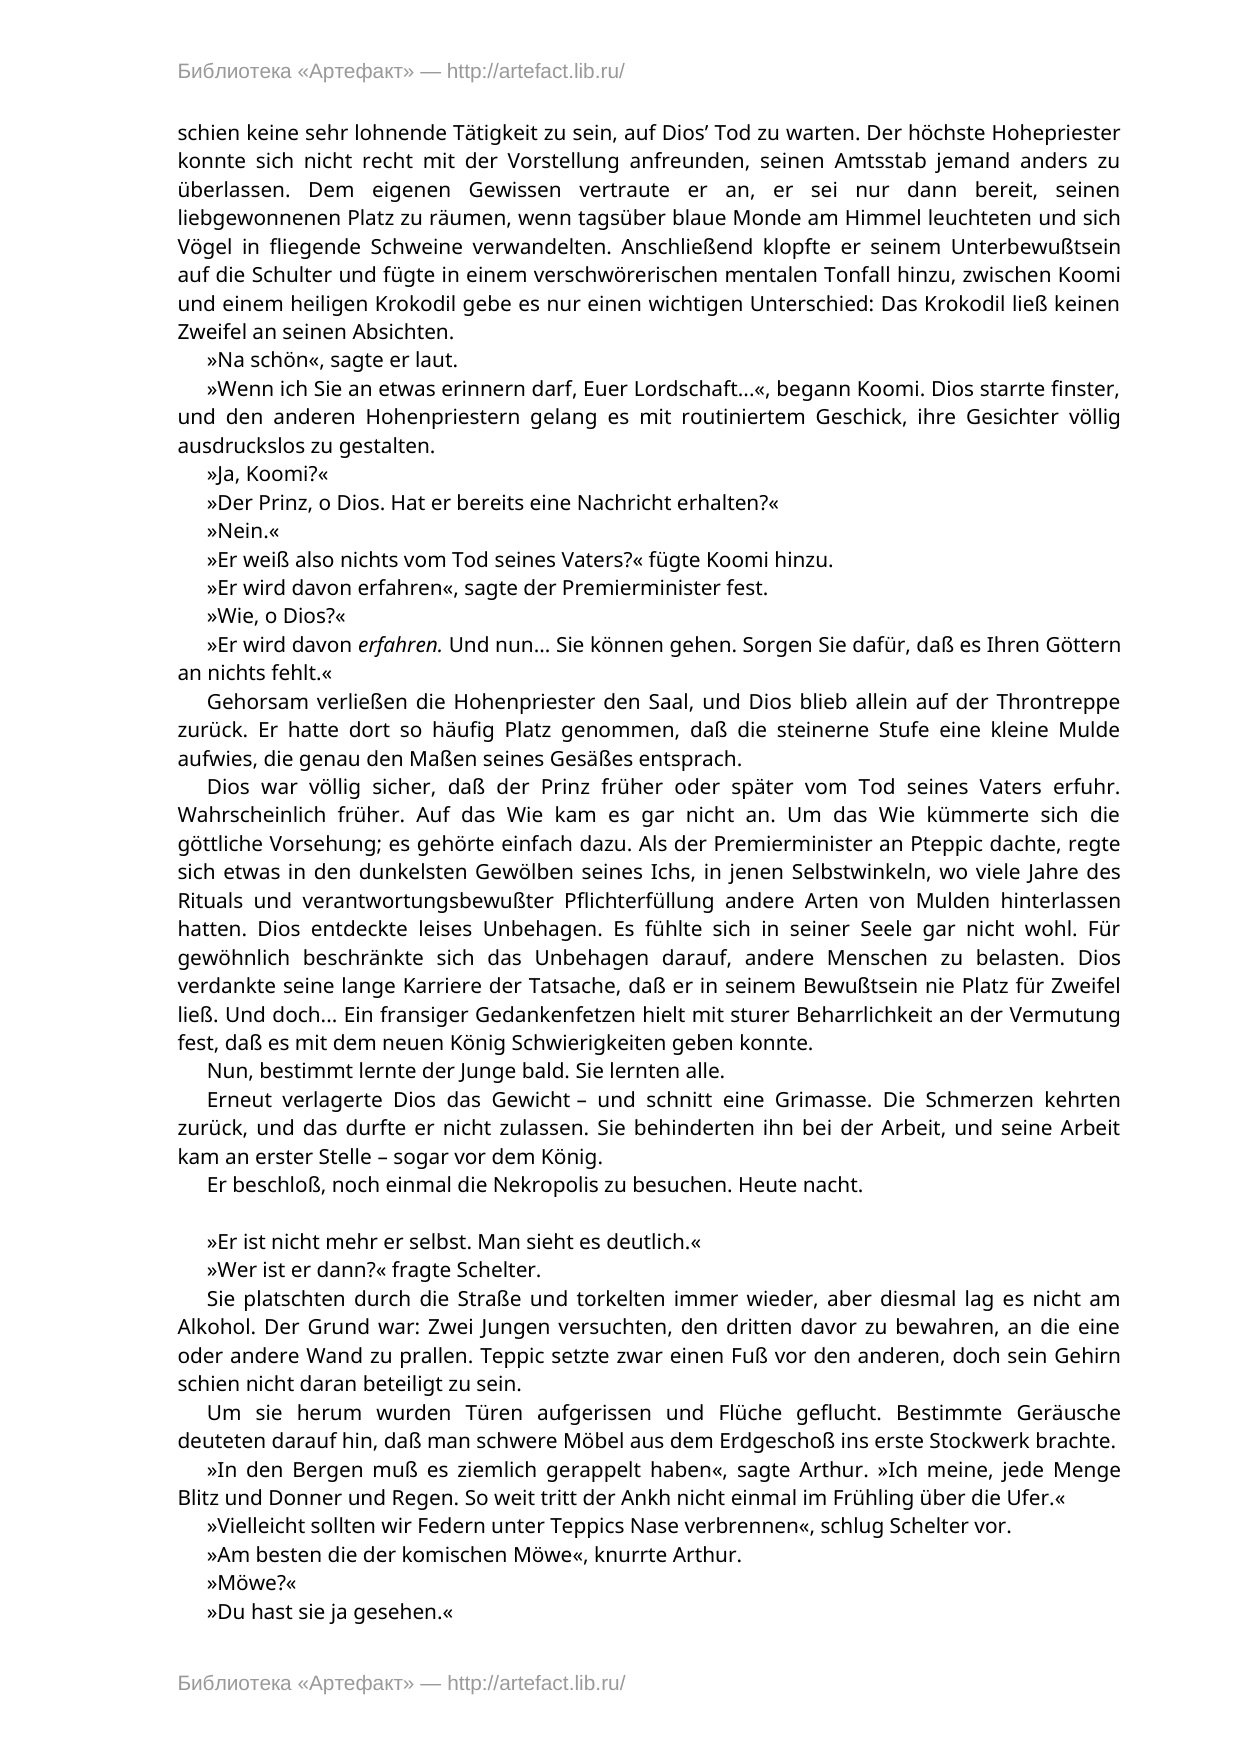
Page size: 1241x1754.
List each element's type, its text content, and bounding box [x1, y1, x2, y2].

text Dios war völlig sicher, daß der Prinz früher oder später vom Tod seines Vaters erfuhr. Wahrscheinlich früher. Auf das Wie kam es gar nicht an. Um das Wie kümmerte sich die göttliche Vorsehung; es gehörte einfach dazu. Als der Premierminister an Pteppic dachte, regte sich etwas in den dunkelsten Gewölben seines Ichs, in jenen Selbstwinkeln, wo viele Jahre des Rituals und verantwortungsbewußter Pflichterfüllung andere Arten von Mulden hinterlassen hatten. Dios entdeckte leises Unbehagen. Es fühlte sich in seiner Seele gar nicht wohl. Für gewöhnlich beschränkte sich das Unbehagen darauf, andere Menschen zu belasten. Dios verdankte seine lange Karriere der Tatsache, daß er in seinem Bewußtsein nie Platz für Zweifel ließ. Und doch... Ein fransiger Gedankenfetzen hielt mit sturer Beharrlichkeit an der Vermutung fest, daß es mit dem neuen König Schwierigkeiten geben konnte. [177, 772, 1122, 1057]
text Nun, bestimmt lernte der Junge bald. Sie lernten alle. [177, 1057, 1122, 1085]
text »Nein.« [177, 516, 1122, 545]
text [177, 118, 1122, 346]
text »Er weiß also nichts vom Tod seines Vaters?« fügte Koomi hinzu. [177, 545, 1122, 573]
text »Vielleicht sollten wir Federn unter Teppics Nase verbrennen«, schlug Schelter vor. [177, 1512, 1122, 1540]
text »Er wird davon erfahren«, sagte der Premierminister fest. [177, 573, 1122, 602]
text »Der Prinz, o Dios. Hat er bereits eine Nachricht erhalten?« [177, 488, 1122, 516]
text »Am besten die der komischen Möwe«, knurrte Arthur. [177, 1540, 1122, 1568]
text Erneut verlagerte Dios das Gewicht – und schnitt eine Grimasse. Die Schmerzen kehrten zurück, und das durfte er nicht zulassen. Sie behinderten ihn bei der Arbeit, und seine Arbeit kam an erster Stelle – sogar vor dem König. [177, 1085, 1122, 1170]
text »Er ist nicht mehr er selbst. Man sieht es deutlich.« [177, 1227, 1122, 1256]
text Sie platschten durch die Straße und torkelten immer wieder, aber diesmal lag es nicht am Alkohol. Der Grund war: Zwei Jungen versuchten, den dritten davor zu bewahren, an die eine oder andere Wand zu prallen. Teppic setzte zwar einen Fuß vor den anderen, doch sein Gehirn schien nicht daran beteiligt zu sein. [177, 1284, 1122, 1398]
text »Wenn ich Sie an etwas erinnern darf, Euer Lordschaft...«, begann Koomi. Dios starrte finster, und den anderen Hohenpriestern gelang es mit routiniertem Geschick, ihre Gesichter völlig ausdruckslos zu gestalten. [177, 374, 1122, 459]
text »Möwe?« [177, 1568, 1122, 1597]
text Er beschloß, noch einmal die Nekropolis zu besuchen. Heute nacht. [177, 1170, 1122, 1199]
text »Wie, o Dios?« [177, 602, 1122, 630]
text »Du hast sie ja gesehen.« [177, 1597, 1122, 1625]
text »Na schön«, sagte er laut. [177, 346, 1122, 374]
text Um sie herum wurden Türen aufgerissen und Flüche geflucht. Bestimmte Geräusche deuteten darauf hin, daß man schwere Möbel aus dem Erdgeschoß ins erste Stockwerk brachte. [177, 1398, 1122, 1455]
text Gehorsam verließen die Hohenpriester den Saal, und Dios blieb allein auf der Throntreppe zurück. Er hatte dort so häufig Platz genommen, daß die steinerne Stufe eine kleine Mulde aufwies, die genau den Maßen seines Gesäßes entsprach. [177, 687, 1122, 772]
text »Er wird davon erfahren. Und nun... Sie können gehen. Sorgen Sie dafür, daß es Ihren Göttern an nichts fehlt.« [177, 630, 1122, 687]
text »Ja, Koomi?« [177, 459, 1122, 488]
text »Wer ist er dann?« fragte Schelter. [177, 1256, 1122, 1284]
text »In den Bergen muß es ziemlich gerappelt haben«, sagte Arthur. »Ich meine, jede Menge Blitz und Donner und Regen. So weit tritt der Ankh nicht einmal im Frühling über die Ufer.« [177, 1455, 1122, 1512]
